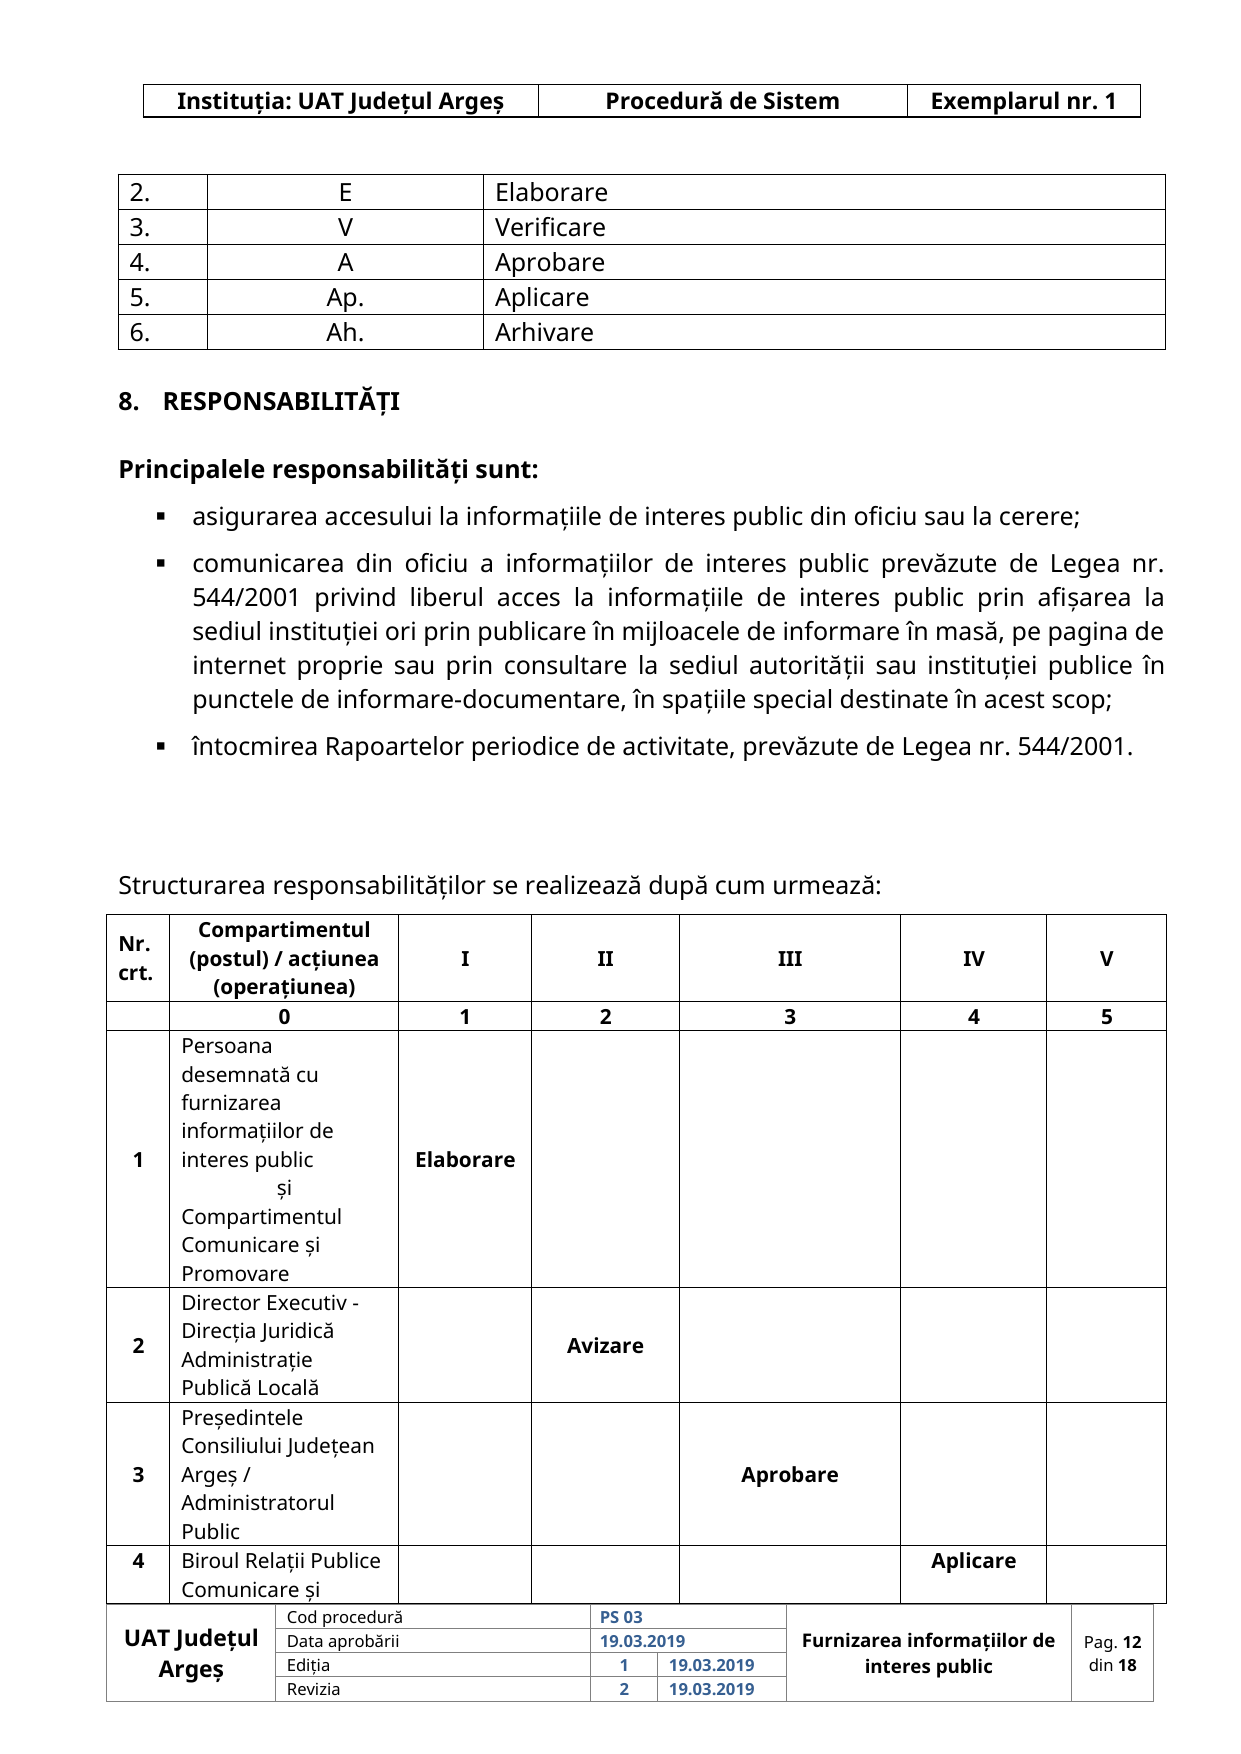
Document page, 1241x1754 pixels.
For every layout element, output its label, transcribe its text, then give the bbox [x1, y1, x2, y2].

table_cell 1 [399, 1002, 531, 1030]
table_cell 5 [1047, 1002, 1166, 1030]
table_cell Persoana desemnată cu furnizarea informaţiilor de interes public şi Compartimentul Comunicare şi Promovare [170, 1031, 398, 1287]
table_cell Arhivare [484, 315, 1165, 349]
list comunicarea din oficiu a informaţiilor de interes public prevăzute de Legea nr. 544/2001 privind liberul acces la informaţiile de interes public prin afişarea la sediul instituţiei ori prin publicare în mijloacele de informare în masă, pe pagina de internet proprie sau prin consultare la sediul autorităţii sau instituţiei publice în punctele de informare-documentare, în spaţiile special destinate în acest scop; [155, 545, 1165, 716]
table_cell Aplicare [901, 1546, 1046, 1603]
table_cell [399, 1288, 531, 1402]
table_cell Aplicare [484, 280, 1165, 314]
table_cell E [208, 175, 483, 208]
list întocmirea Rapoartelor periodice de activitate, prevăzute de Legea nr. 544/2001. [155, 728, 1165, 762]
table_cell [107, 1002, 169, 1030]
table_cell [901, 1403, 1046, 1545]
table_cell 2 [107, 1288, 169, 1402]
table_cell 2 [532, 1002, 679, 1030]
text Principalele responsabilităţi sunt: [118, 452, 1165, 486]
table_cell [1047, 1031, 1166, 1287]
table_cell Verificare [484, 210, 1165, 244]
table_cell Ah. [208, 315, 483, 349]
list asigurarea accesului la informaţiile de interes public din oficiu sau la cerere; [155, 499, 1165, 533]
table_cell [399, 1403, 531, 1545]
table_cell 4. [119, 245, 207, 279]
table_header Nr. crt. [107, 915, 169, 1001]
text Structurarea responsabilităților se realizează după cum urmează: [118, 868, 1165, 902]
table_cell [680, 1288, 900, 1402]
table_cell [901, 1031, 1046, 1287]
table_header III [680, 915, 900, 1001]
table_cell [170, 1546, 398, 1603]
table_cell Ap. [208, 280, 483, 314]
table_cell Elaborare [484, 175, 1165, 208]
table_cell [901, 1288, 1046, 1402]
table_cell 3. [119, 210, 207, 244]
table_cell [1047, 1288, 1166, 1402]
table_cell Director Executiv - Direcţia Juridică Administraţie Publică Locală [170, 1288, 398, 1402]
table_cell 6. [119, 315, 207, 349]
table_cell [532, 1403, 679, 1545]
table_cell [1047, 1546, 1166, 1603]
table_cell Avizare [532, 1288, 679, 1402]
table_cell [680, 1031, 900, 1287]
table_cell Elaborare [399, 1031, 531, 1287]
table_cell Aprobare [484, 245, 1165, 279]
table_cell [1047, 1403, 1166, 1545]
table_cell 1 [107, 1031, 169, 1287]
table_cell 2. [119, 175, 207, 208]
table_cell 0 [170, 1002, 398, 1030]
table_cell A [208, 245, 483, 279]
table_cell 5. [119, 280, 207, 314]
table_cell Aprobare [680, 1403, 900, 1545]
table_cell 3 [107, 1403, 169, 1545]
table_cell V [208, 210, 483, 244]
table_header V [1047, 915, 1166, 1001]
table_cell [680, 1546, 900, 1603]
table_cell [532, 1031, 679, 1287]
table_header Compartimentul (postul) / acţiunea (operaţiunea) [170, 915, 398, 1001]
table_header II [532, 915, 679, 1001]
table_header IV [901, 915, 1046, 1001]
table_cell 3 [680, 1002, 900, 1030]
table_cell [399, 1546, 531, 1603]
table_header I [399, 915, 531, 1001]
table_cell 4 [901, 1002, 1046, 1030]
table_cell 4 [107, 1546, 169, 1603]
table_cell [532, 1546, 679, 1603]
table_cell Preşedintele Consiliului Judeţean Argeş / Administratorul Public [170, 1403, 398, 1545]
list RESPONSABILITĂŢI [118, 384, 1165, 418]
